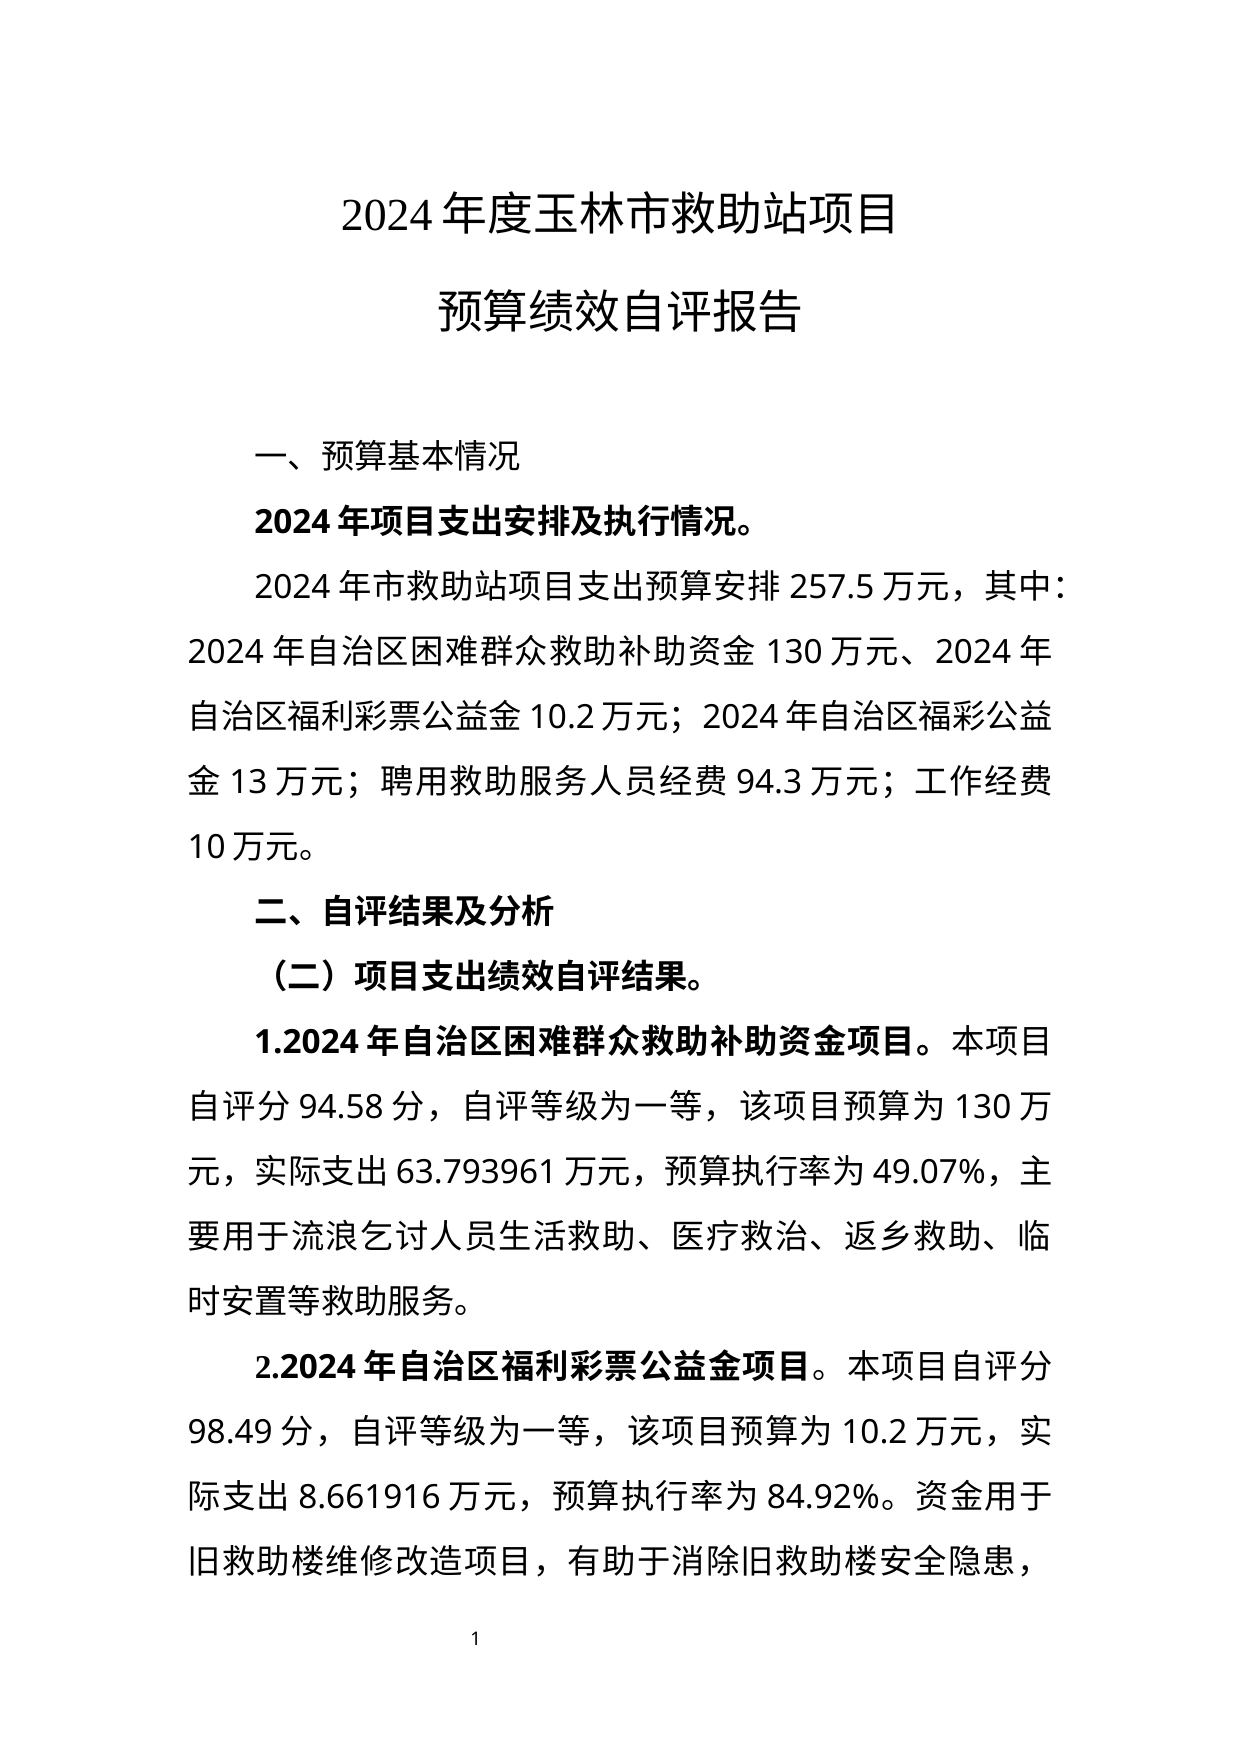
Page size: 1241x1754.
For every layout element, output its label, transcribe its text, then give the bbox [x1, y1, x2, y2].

text （二）项目支出绩效自评结果。 [187, 942, 1053, 1007]
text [187, 1332, 1053, 1592]
text 1.2024年自治区困难群众救助补助资金项目。本项目自评分94.58分，自评等级为一等，该项目预算为130万元，实际支出63.793961万元，预算执行率为49.07%，主要用于流浪乞讨人员生活救助、医疗救治、返乡救助、临时安置等救助服务。 [187, 1007, 1053, 1332]
text 2024年度玉林市救助站项目 [187, 162, 1053, 259]
text 二、自评结果及分析 [187, 877, 1053, 942]
text 2024年项目支出安排及执行情况。 [187, 487, 1053, 552]
text 一、预算基本情况 [187, 422, 1053, 487]
text 2024年市救助站项目支出预算安排257.5万元，其中：2024年自治区困难群众救助补助资金130万元、2024年自治区福利彩票公益金10.2万元；2024年自治区福彩公益金13万元；聘用救助服务人员经费94.3万元；工作经费10万元。 [187, 552, 1053, 877]
text 预算绩效自评报告 [187, 259, 1053, 357]
